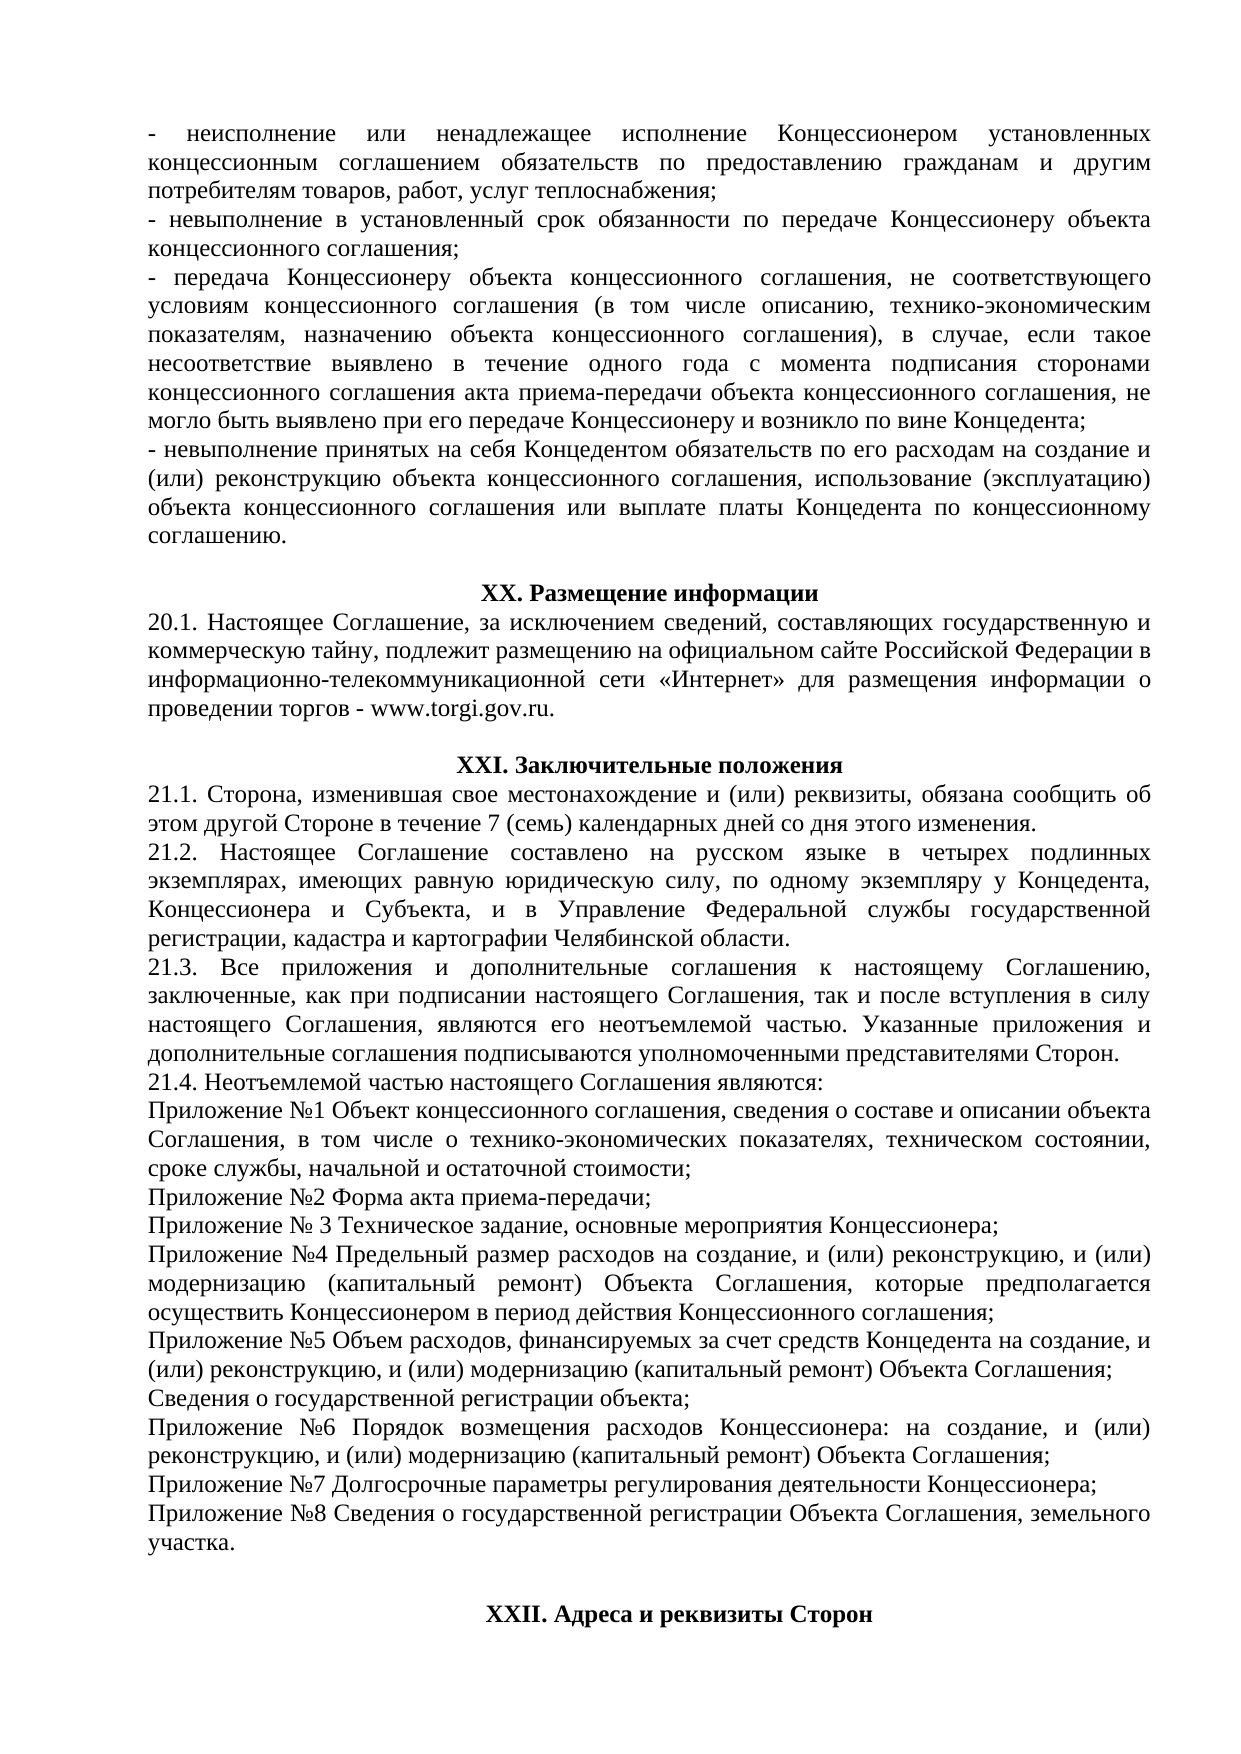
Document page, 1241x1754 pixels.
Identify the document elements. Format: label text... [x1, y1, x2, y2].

text 21.2. Настоящее Соглашение составлено на русском языке в четырех подлинных экземплярах, имеющих равную юридическую силу, по одному экземпляру у Концедента, Концессионера и Субъекта, и в Управление Федеральной службы государственной регистрации, кадастра и картографии Челябинской области. [148, 837, 1152, 952]
text Приложение №7 Долгосрочные параметры регулирования деятельности Концессионера; [148, 1469, 1152, 1498]
text - невыполнение принятых на себя Концедентом обязательств по его расходам на создание и (или) реконструкцию объекта концессионного соглашения, использование (эксплуатацию) объекта концессионного соглашения или выплате платы Концедента по концессионному соглашению. [148, 434, 1152, 549]
text - передача Концессионеру объекта концессионного соглашения, не соответствующего условиям концессионного соглашения (в том числе описанию, технико-экономическим показателям, назначению объекта концессионного соглашения), в случае, если такое несоответствие выявлено в течение одного года с момента подписания сторонами концессионного соглашения акта приема-передачи объекта концессионного соглашения, не могло быть выявлено при его передаче Концессионеру и возникло по вине Концедента; [148, 262, 1152, 434]
text Сведения о государственной регистрации объекта; [148, 1383, 1152, 1412]
text Приложение №8 Сведения о государственной регистрации Объекта Соглашения, земельного участка. [148, 1498, 1152, 1556]
text Приложение №4 Предельный размер расходов на создание, и (или) реконструкцию, и (или) модернизацию (капитальный ремонт) Объекта Соглашения, которые предполагается осуществить Концессионером в период действия Концессионного соглашения; [148, 1239, 1152, 1326]
text Приложение №2 Форма акта приема-передачи; [148, 1182, 1152, 1211]
text XХI. Заключительные положения [148, 751, 1152, 779]
text Приложение №5 Объем расходов, финансируемых за счет средств Концедента на создание, и (или) реконструкцию, и (или) модернизацию (капитальный ремонт) Объекта Соглашения; [148, 1326, 1152, 1383]
text - невыполнение в установленный срок обязанности по передаче Концессионеру объекта концессионного соглашения; [148, 204, 1152, 262]
text 21.4. Неотъемлемой частью настоящего Соглашения являются: [148, 1067, 1152, 1096]
text Приложение №6 Порядок возмещения расходов Концессионера: на создание, и (или) реконструкцию, и (или) модернизацию (капитальный ремонт) Объекта Соглашения; [148, 1412, 1152, 1469]
text 20.1. Настоящее Соглашение, за исключением сведений, составляющих государственную и коммерческую тайну, подлежит размещению на официальном сайте Российской Федерации в информационно-телекоммуникационной сети «Интернет» для размещения информации о проведении торгов - www.torgi.gov.ru. [148, 607, 1152, 722]
text - неисполнение или ненадлежащее исполнение Концессионером установленных концессионным соглашением обязательств по предоставлению гражданам и другим потребителям товаров, работ, услуг теплоснабжения; [148, 118, 1152, 204]
text XX. Размещение информации [148, 578, 1152, 607]
text Приложение № 3 Техническое задание, основные мероприятия Концессионера; [148, 1211, 1152, 1239]
text 21.1. Сторона, изменившая свое местонахождение и (или) реквизиты, обязана сообщить об этом другой Стороне в течение 7 (семь) календарных дней со дня этого изменения. [148, 779, 1152, 837]
text Приложение №1 Объект концессионного соглашения, сведения о составе и описании объекта Соглашения, в том числе о технико-экономических показателях, техническом состоянии, сроке службы, начальной и остаточной стоимости; [148, 1096, 1152, 1182]
text 21.3. Все приложения и дополнительные соглашения к настоящему Соглашению, заключенные, как при подписании настоящего Соглашения, так и после вступления в силу настоящего Соглашения, являются его неотъемлемой частью. Указанные приложения и дополнительные соглашения подписываются уполномоченными представителями Сторон. [148, 952, 1152, 1067]
text XХII. Адреса и реквизиты Сторон [177, 1599, 1152, 1627]
